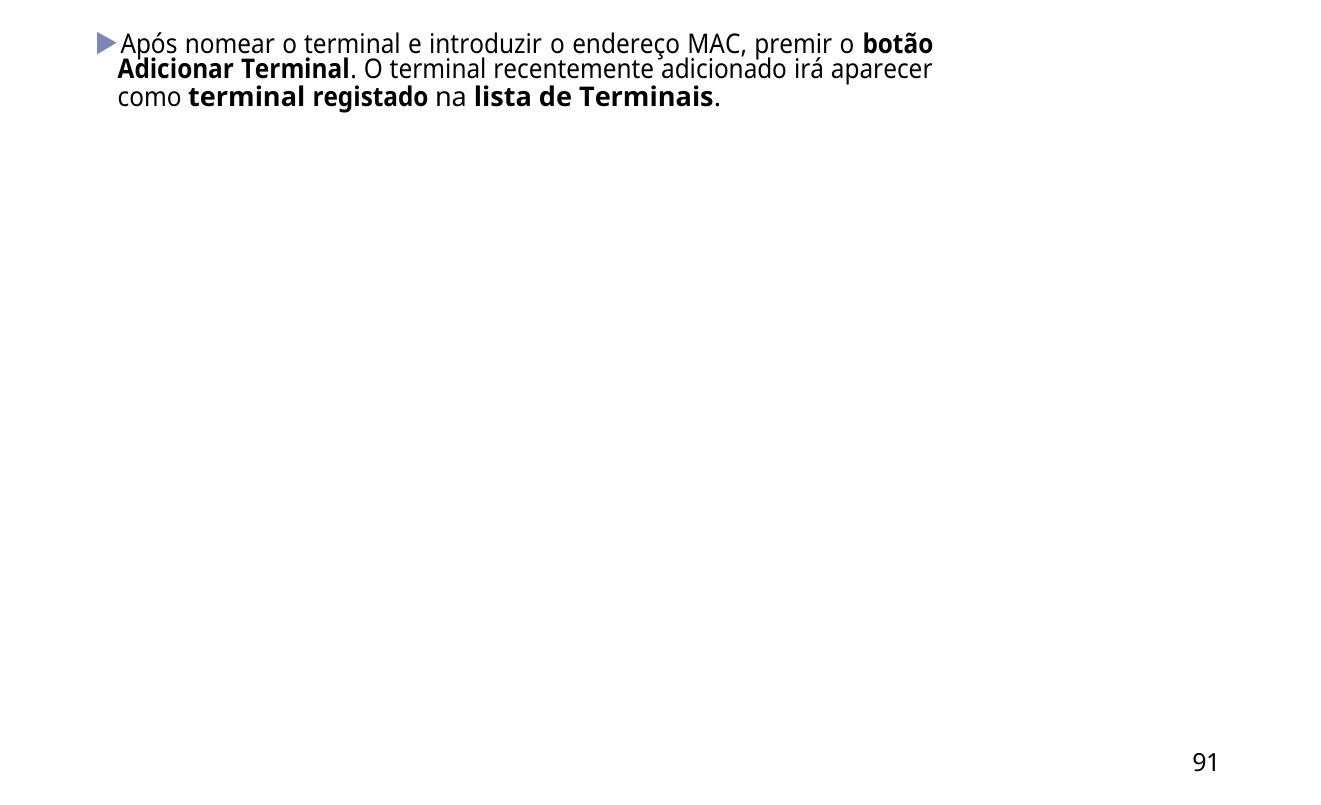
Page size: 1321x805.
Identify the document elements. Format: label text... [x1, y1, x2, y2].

list Após nomear o terminal e introduzir o endereço MAC, premir o botão Adicionar Terminal. O terminal recentemente adicionado irá aparecer como terminal registado na lista de Terminais. [94, 31, 933, 114]
